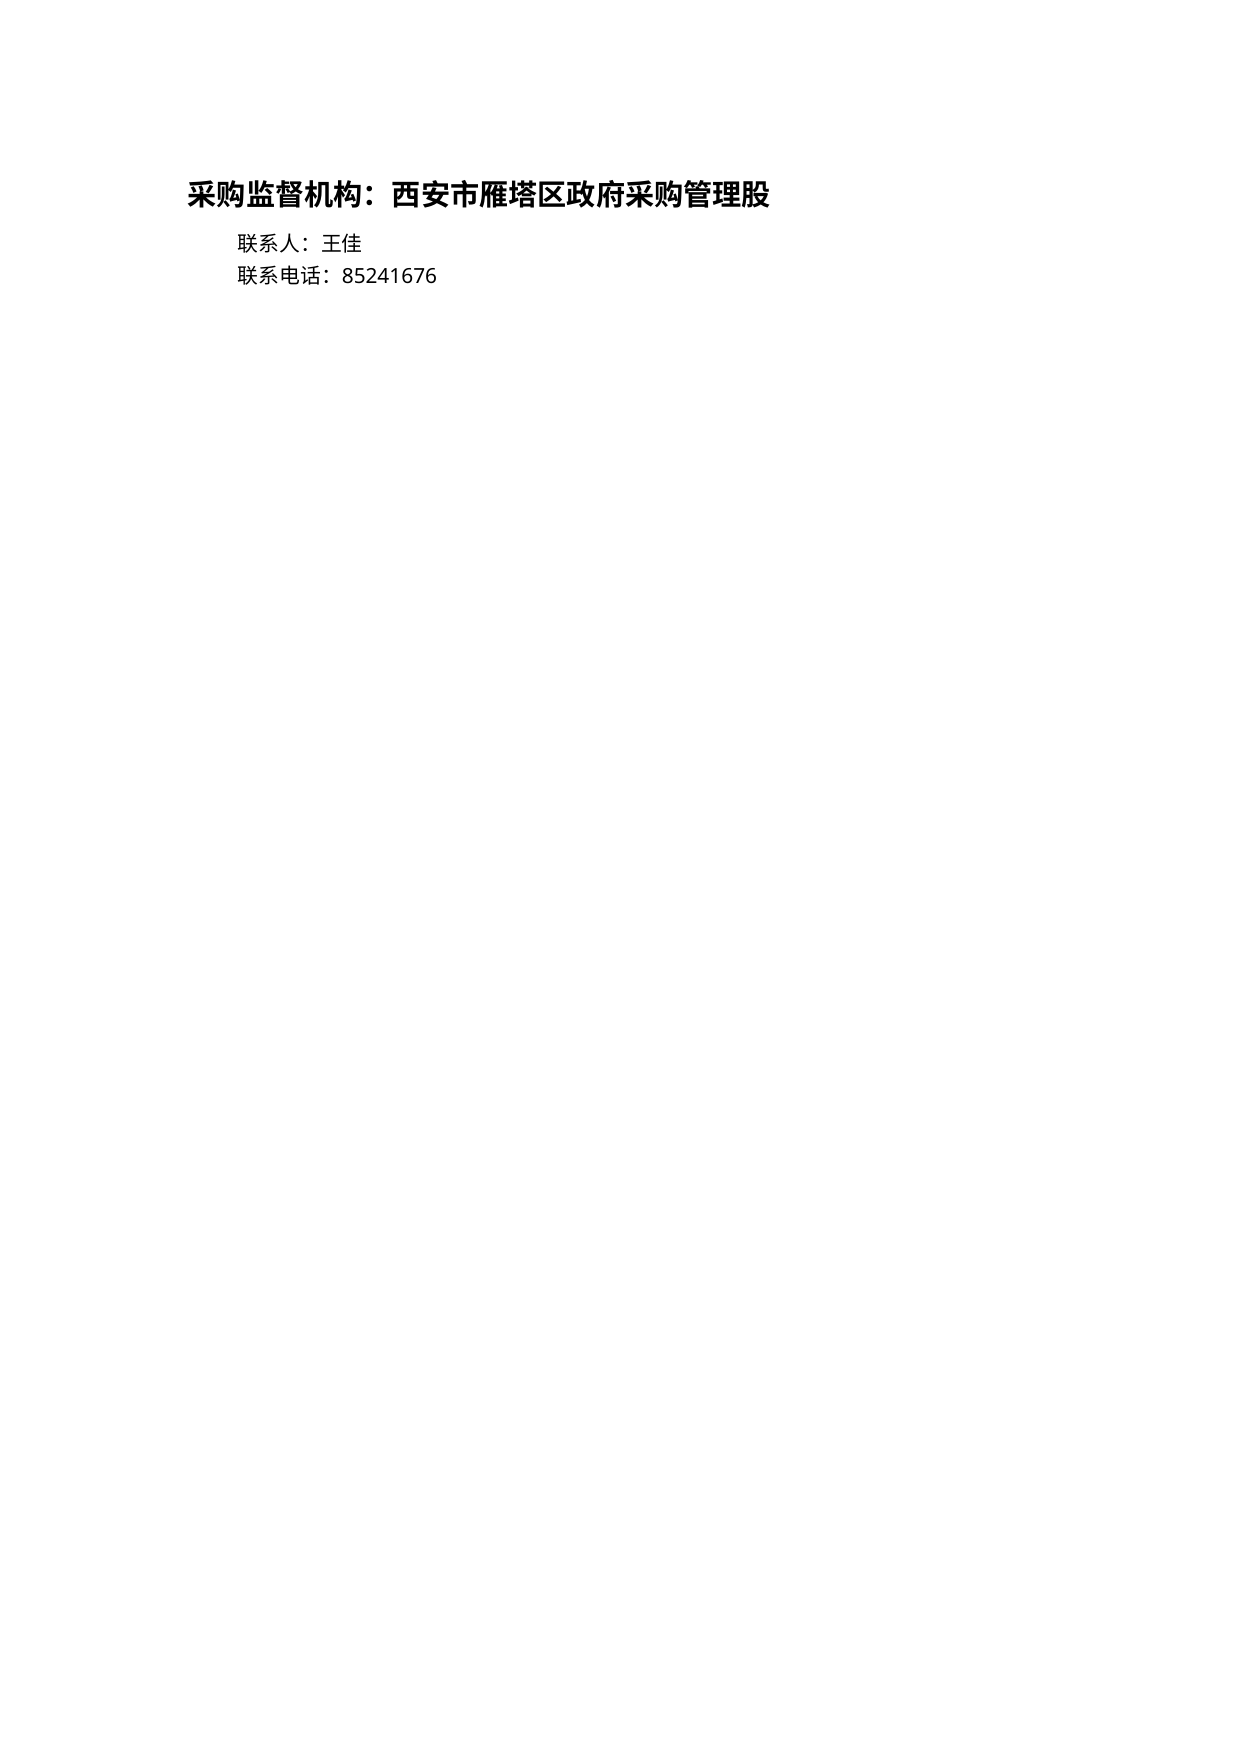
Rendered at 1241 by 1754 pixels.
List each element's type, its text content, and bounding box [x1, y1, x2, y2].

text 联系人：王佳 [187, 227, 1053, 259]
text 采购监督机构：西安市雁塔区政府采购管理股 [187, 162, 1053, 227]
text 联系电话：85241676 [187, 259, 1053, 292]
